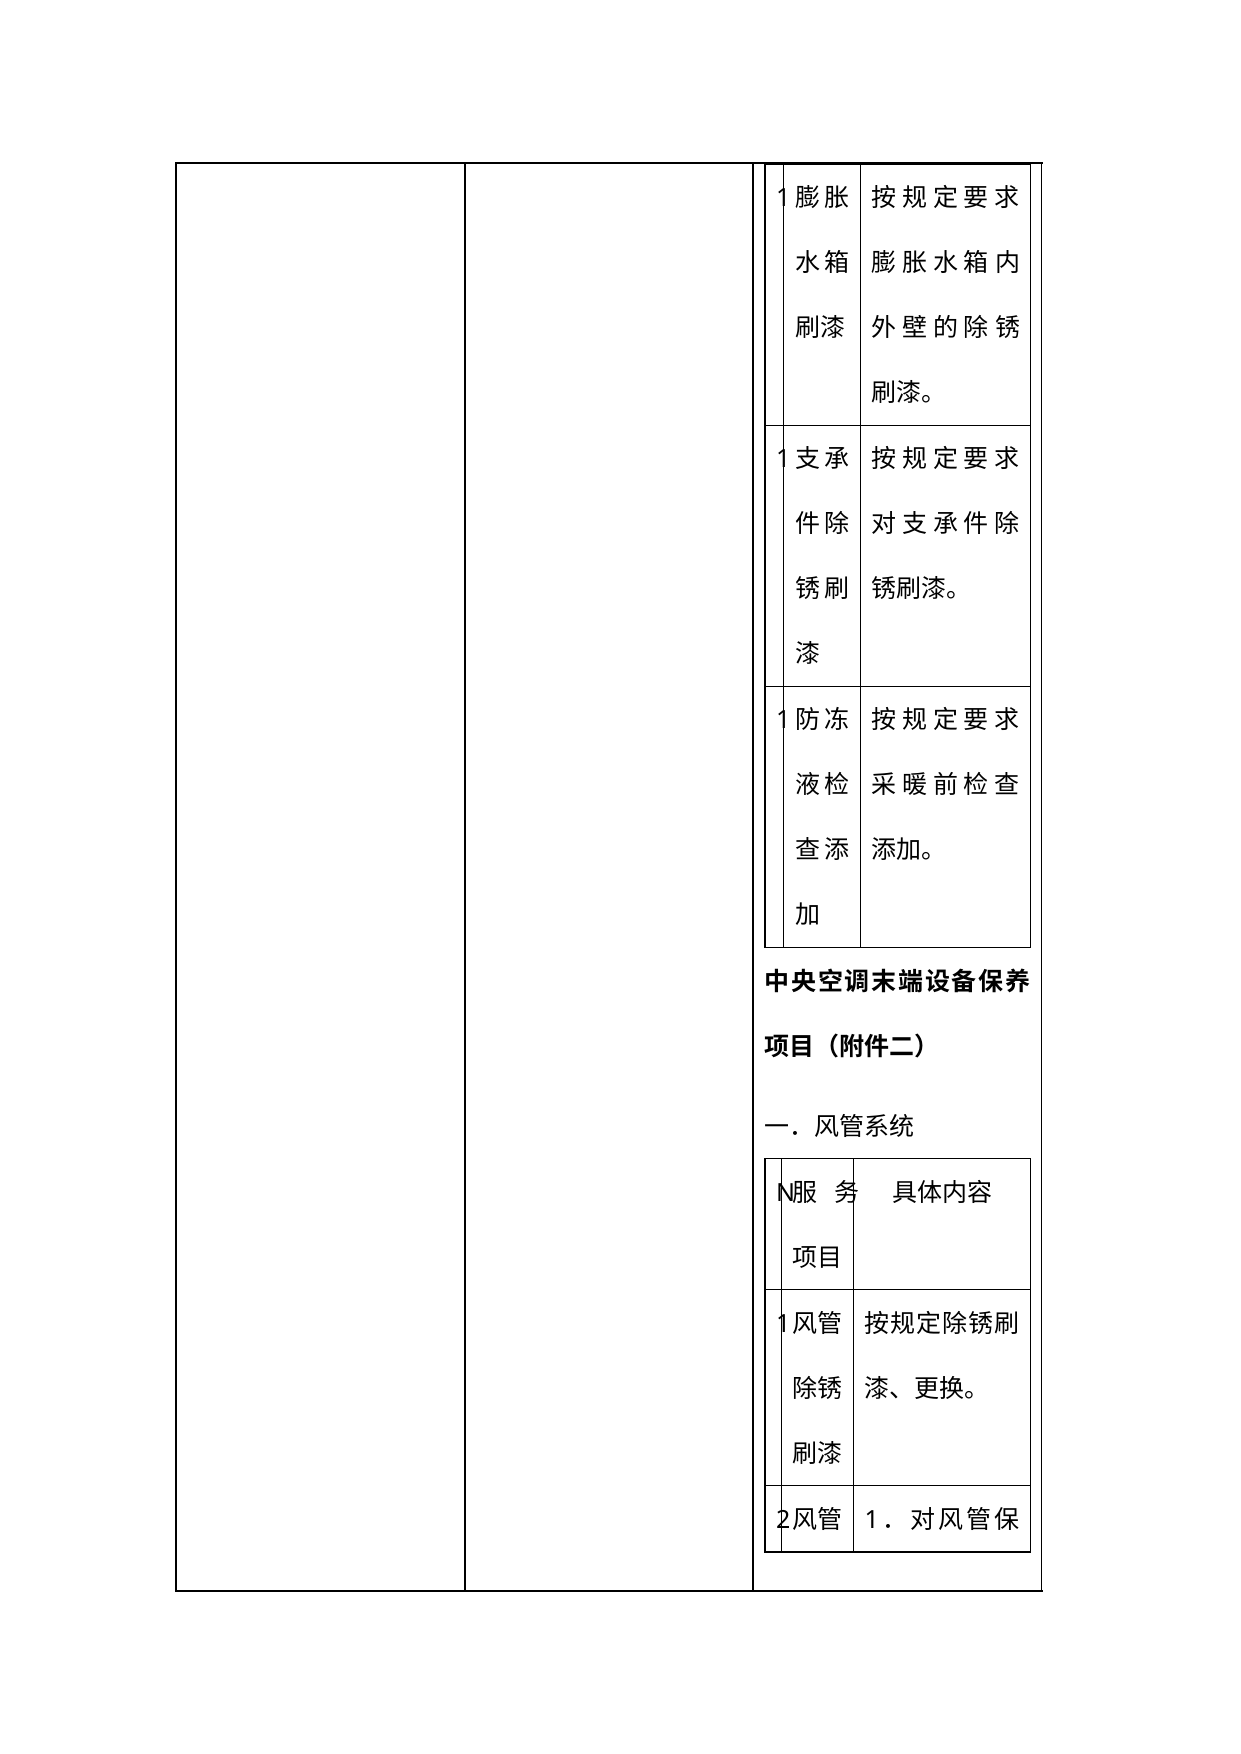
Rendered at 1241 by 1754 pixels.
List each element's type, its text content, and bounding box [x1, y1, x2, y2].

table_cell [177, 164, 464, 1590]
table_cell 1 [466, 164, 752, 1590]
